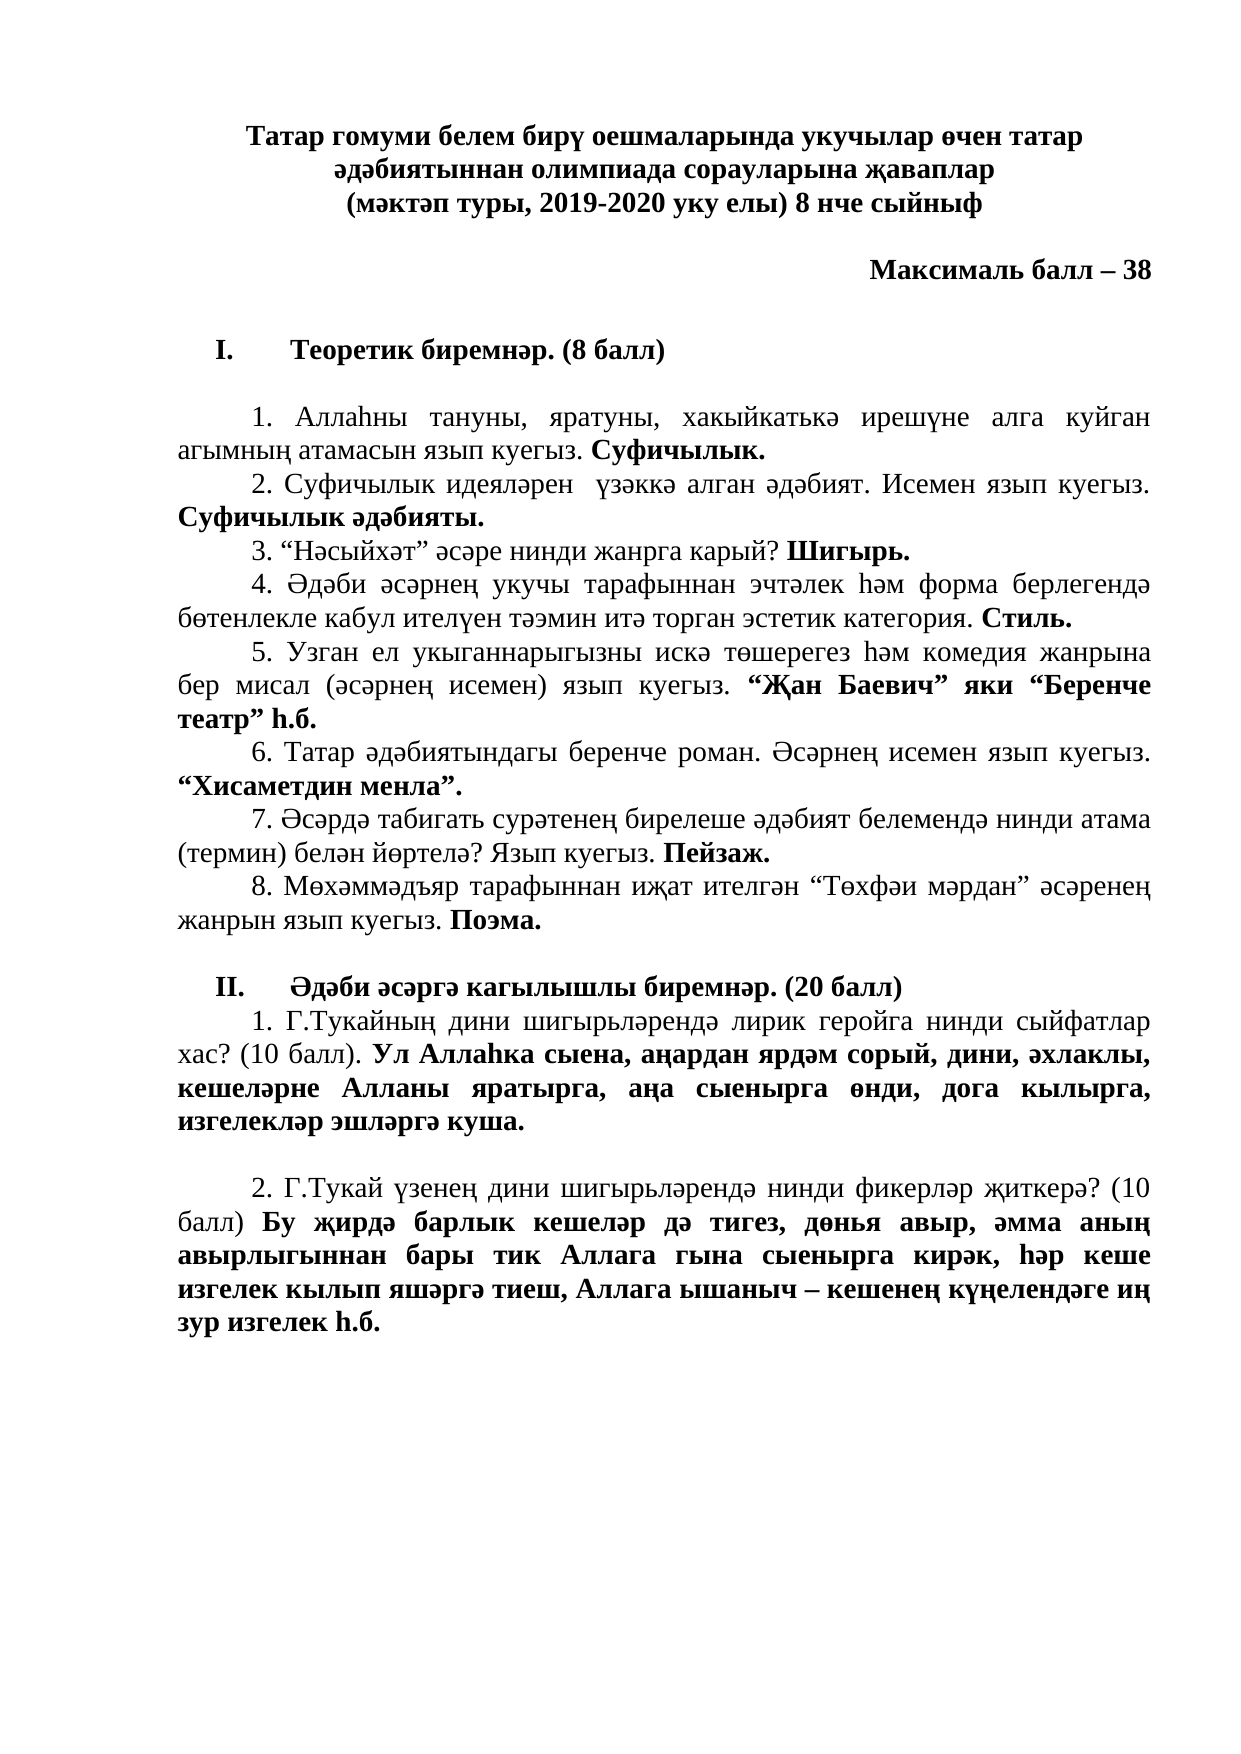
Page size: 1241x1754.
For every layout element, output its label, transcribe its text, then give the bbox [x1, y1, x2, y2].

text Максималь балл – 38 [177, 252, 1152, 286]
text 1. Аллаһны тануны, яратуны, хакыйкатькә ирешүне алга куйган агымның атамасын язып куегыз. Суфичылык. [177, 399, 1152, 466]
text (мәктәп туры, 2019-2020 уку елы) 8 нче сыйныф [177, 185, 1152, 219]
list Теоретик биремнәр. (8 балл) [215, 332, 1152, 365]
text 2. Суфичылык идеяләрен үзәккә алган әдәбият. Исемен язып куегыз. Суфичылык әдәбияты. [177, 466, 1152, 533]
text 5. Узган ел укыганнарыгызны искә төшерегез һәм комедия жанрына бер мисал (әсәрнең исемен) язып куегыз. “Җан Баевич” яки “Беренче театр” һ.б. [177, 634, 1152, 734]
text 3. “Нәсыйхәт” әсәре нинди жанрга карый? Шигырь. [177, 533, 1152, 567]
list Әдәби әсәргә кагылышлы биремнәр. (20 балл) [215, 969, 1152, 1003]
text 7. Әсәрдә табигать сурәтенең бирелеше әдәбият белемендә нинди атама (термин) белән йөртелә? Язып куегыз. Пейзаж. [177, 801, 1152, 868]
text 6. Татар әдәбиятындагы беренче роман. Әсәрнең исемен язып куегыз. “Хисаметдин менла”. [177, 734, 1152, 801]
text 2. Г.Тукай үзенең дини шигырьләрендә нинди фикерләр җиткерә? (10 балл) Бу җирдә барлык кешеләр дә тигез, дөнья авыр, әмма аның авырлыгыннан бары тик Аллага гына сыенырга кирәк, һәр кеше изгелек кылып яшәргә тиеш, Аллага ышаныч – кешенең күңелендәге иң зур изгелек һ.б. [177, 1170, 1152, 1338]
text Татар гомуми белем бирү оешмаларында укучылар өчен татар әдәбиятыннан олимпиада сорауларына җаваплар [177, 118, 1152, 185]
text 1. Г.Тукайның дини шигырьләрендә лирик геройга нинди сыйфатлар хас? (10 балл). Ул Аллаһка сыена, аңардан ярдәм сорый, дини, әхлаклы, кешеләрне Алланы яратырга, аңа сыенырга өнди, дога кылырга, изгелекләр эшләргә куша. [177, 1003, 1152, 1137]
text 4. Әдәби әсәрнең укучы тарафыннан эчтәлек һәм форма берлегендә бөтенлекле кабул ителүен тәэмин итә торган эстетик категория. Стиль. [177, 567, 1152, 634]
text 8. Мөхәммәдъяр тарафыннан иҗат ителгән “Төхфәи мәрдан” әсәренең жанрын язып куегыз. Поэма. [177, 868, 1152, 936]
